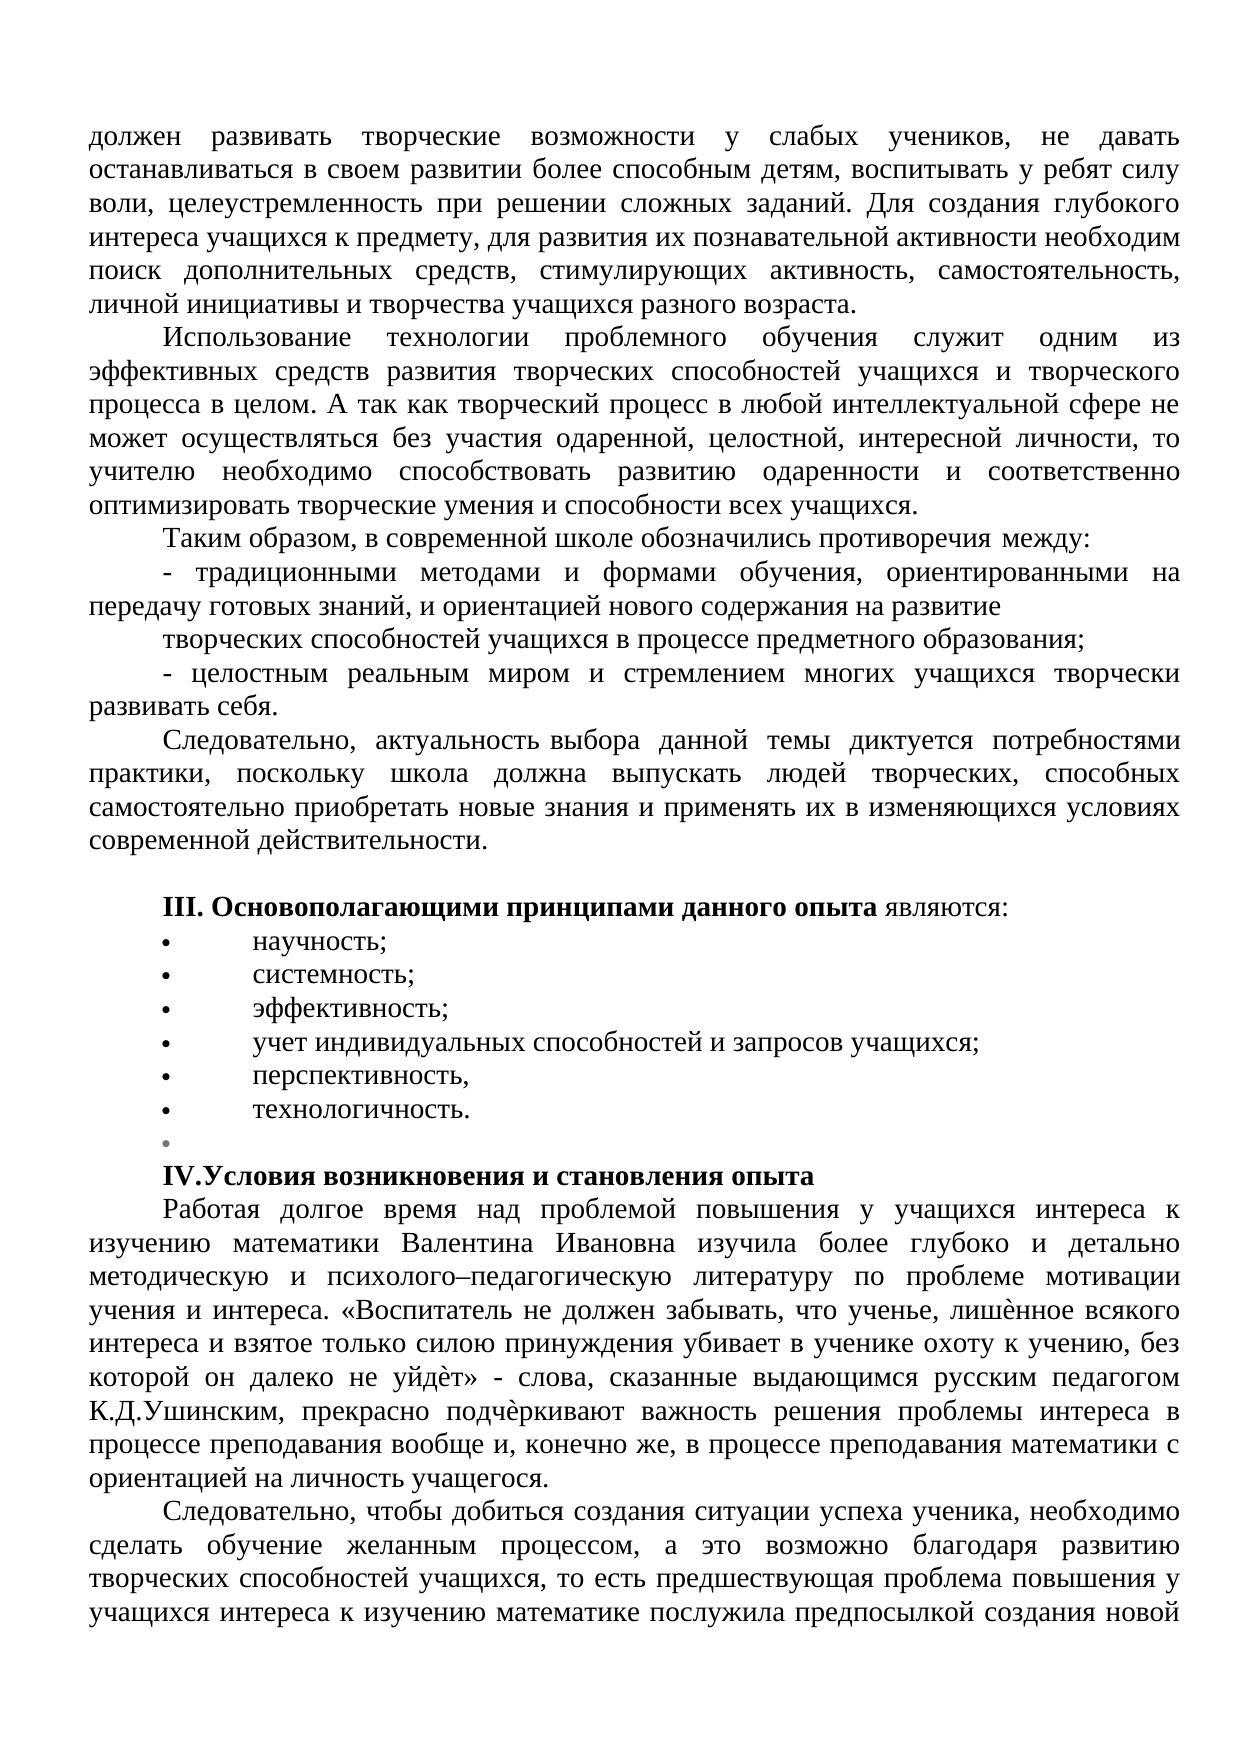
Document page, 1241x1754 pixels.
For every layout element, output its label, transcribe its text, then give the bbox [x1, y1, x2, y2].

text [88, 1493, 1181, 1627]
text Следовательно, актуальность выбора данной темы диктуется потребностями практики, поскольку школа должна выпускать людей творческих, способных самостоятельно приобретать новые знания и применять их в изменяющихся условиях современной действительности. [88, 722, 1181, 856]
list эффективность; [88, 990, 1181, 1024]
list технологичность. [88, 1091, 1181, 1124]
text творческих способностей учащихся в процессе предметного образования; [88, 621, 1181, 655]
list системность; [88, 957, 1181, 990]
text III. Основополагающими принципами данного опыта являются: [88, 889, 1181, 923]
list перспективность, [88, 1057, 1181, 1091]
text IV.Условия возникновения и становления опыта [88, 1158, 1181, 1191]
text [88, 118, 1181, 319]
text Использование технологии проблемного обучения служит одним из эффективных средств развития творческих способностей учащихся и творческого процесса в целом. А так как творческий процесс в любой интеллектуальной сфере не может осуществляться без участия одаренной, целостной, интересной личности, то учителю необходимо способствовать развитию одаренности и соответственно оптимизировать творческие умения и способности всех учащихся. [88, 319, 1181, 521]
text Таким образом, в современной школе обозначились противоречия между: [88, 521, 1181, 554]
text - традиционными методами и формами обучения, ориентированными на передачу готовых знаний, и ориентацией нового содержания на развитие [88, 554, 1181, 621]
text Работая долгое время над проблемой повышения у учащихся интереса к изучению математики Валентина Ивановна изучила более глубоко и детально методическую и психолого–педагогическую литературу по проблеме мотивации учения и интереса. «Воспитатель не должен забывать, что ученье, лишѐнное всякого интереса и взятое только силою принуждения убивает в ученике охоту к учению, без которой он далеко не уйдѐт» - слова, сказанные выдающимся русским педагогом К.Д.Ушинским, прекрасно подчѐркивают важность решения проблемы интереса в процессе преподавания вообще и, конечно же, в процессе преподавания математики с ориентацией на личность учащегося. [88, 1191, 1181, 1493]
list учет индивидуальных способностей и запросов учащихся; [88, 1024, 1181, 1057]
list научность; [88, 923, 1181, 957]
text - целостным реальным миром и стремлением многих учащихся творчески развивать себя. [88, 655, 1181, 722]
